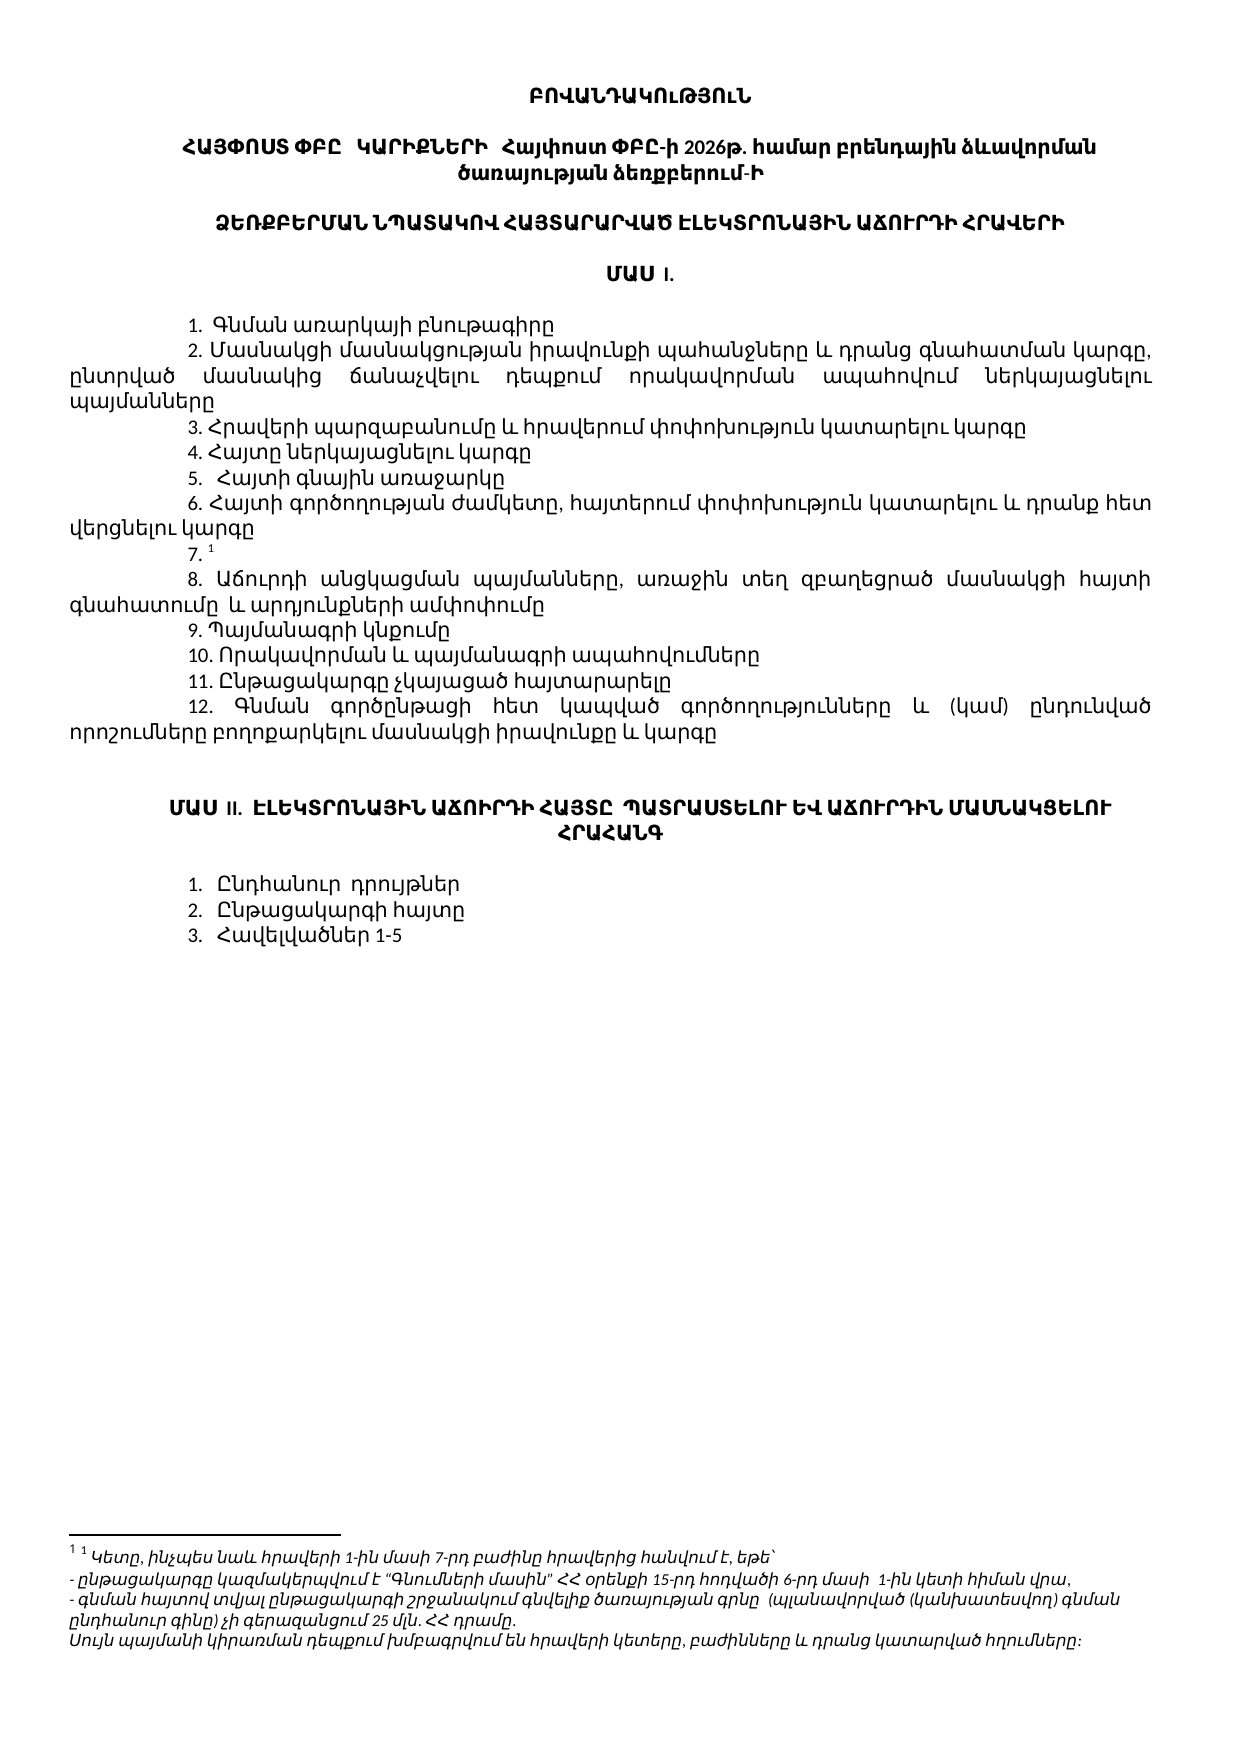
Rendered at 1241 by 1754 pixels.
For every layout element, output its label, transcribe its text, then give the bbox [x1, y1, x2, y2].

text 7. [69, 541, 1152, 566]
text 6. Հայտի գործողության ժամկետը, հայտերում փոփոխություն կատարելու և դրանք հետ վերցնելու կարգը [69, 490, 1152, 541]
text ԲՈՎԱՆԴԱԿՈւԹՅՈւՆ [69, 83, 1152, 109]
text 2. Մասնակցի մասնակցության իրավունքի պահանջները և դրանց գնահատման կարգը, ընտրված մասնակից ճանաչվելու դեպքում որակավորման ապահովում ներկայացնելու պայմանները [69, 338, 1152, 414]
text 8. Աճուրդի անցկացման պայմանները, առաջին տեղ զբաղեցրած մասնակցի հայտի գնահատումը և արդյունքների ամփոփումը [69, 566, 1152, 617]
text ՀԱՅՓՈՍՏ ՓԲԸ ԿԱՐԻՔՆԵՐԻ Հայփոստ ՓԲԸ-ի 2026թ. համար բրենդային ձևավորման ծառայության ձեռքբերում-Ի [69, 134, 1152, 185]
text ՄԱՍ II. ԷԼԵԿՏՐՈՆԱՅԻՆ ԱՃՈԻՐԴԻ ՀԱՅՏԸ ՊԱՏՐԱՍՏԵԼՈՒ ԵՎ ԱՃՈՒՐԴԻՆ ՄԱՍՆԱԿՑԵԼՈՒ ՀՐԱՀԱՆԳ [69, 795, 1152, 846]
text 5. Հայտի գնային առաջարկը [69, 465, 1152, 490]
text 1. Ընդհանուր դրույթներ [69, 871, 1152, 897]
text 3. Հրավերի պարզաբանումը և հրավերում փոփոխություն կատարելու կարգը [69, 414, 1152, 439]
text 2. Ընթացակարգի հայտը [69, 897, 1152, 922]
text ՄԱՍ I. [69, 261, 1152, 287]
text 4. Հայտը ներկայացնելու կարգը [69, 439, 1152, 465]
text 11. Ընթացակարգը չկայացած հայտարարելը [69, 668, 1152, 693]
text 9. Պայմանագրի կնքումը [69, 617, 1152, 643]
text ՁԵՌՔԲԵՐՄԱՆ ՆՊԱՏԱԿՈՎ ՀԱՅՏԱՐԱՐՎԱԾ ԷԼԵԿՏՐՈՆԱՅԻՆ ԱՃՈՒՐԴԻ ՀՐԱՎԵՐԻ [69, 211, 1152, 236]
text 1. Գնման առարկայի բնութագիրը [69, 312, 1152, 338]
text 10. Որակավորման և պայմանագրի ապահովումները [69, 643, 1152, 668]
text 3. Հավելվածներ 1-5 [69, 922, 1152, 948]
text 12. Գնման գործընթացի հետ կապված գործողությունները և (կամ) ընդունված որոշումները բողոքարկելու մասնակցի իրավունքը և կարգը [69, 693, 1152, 744]
